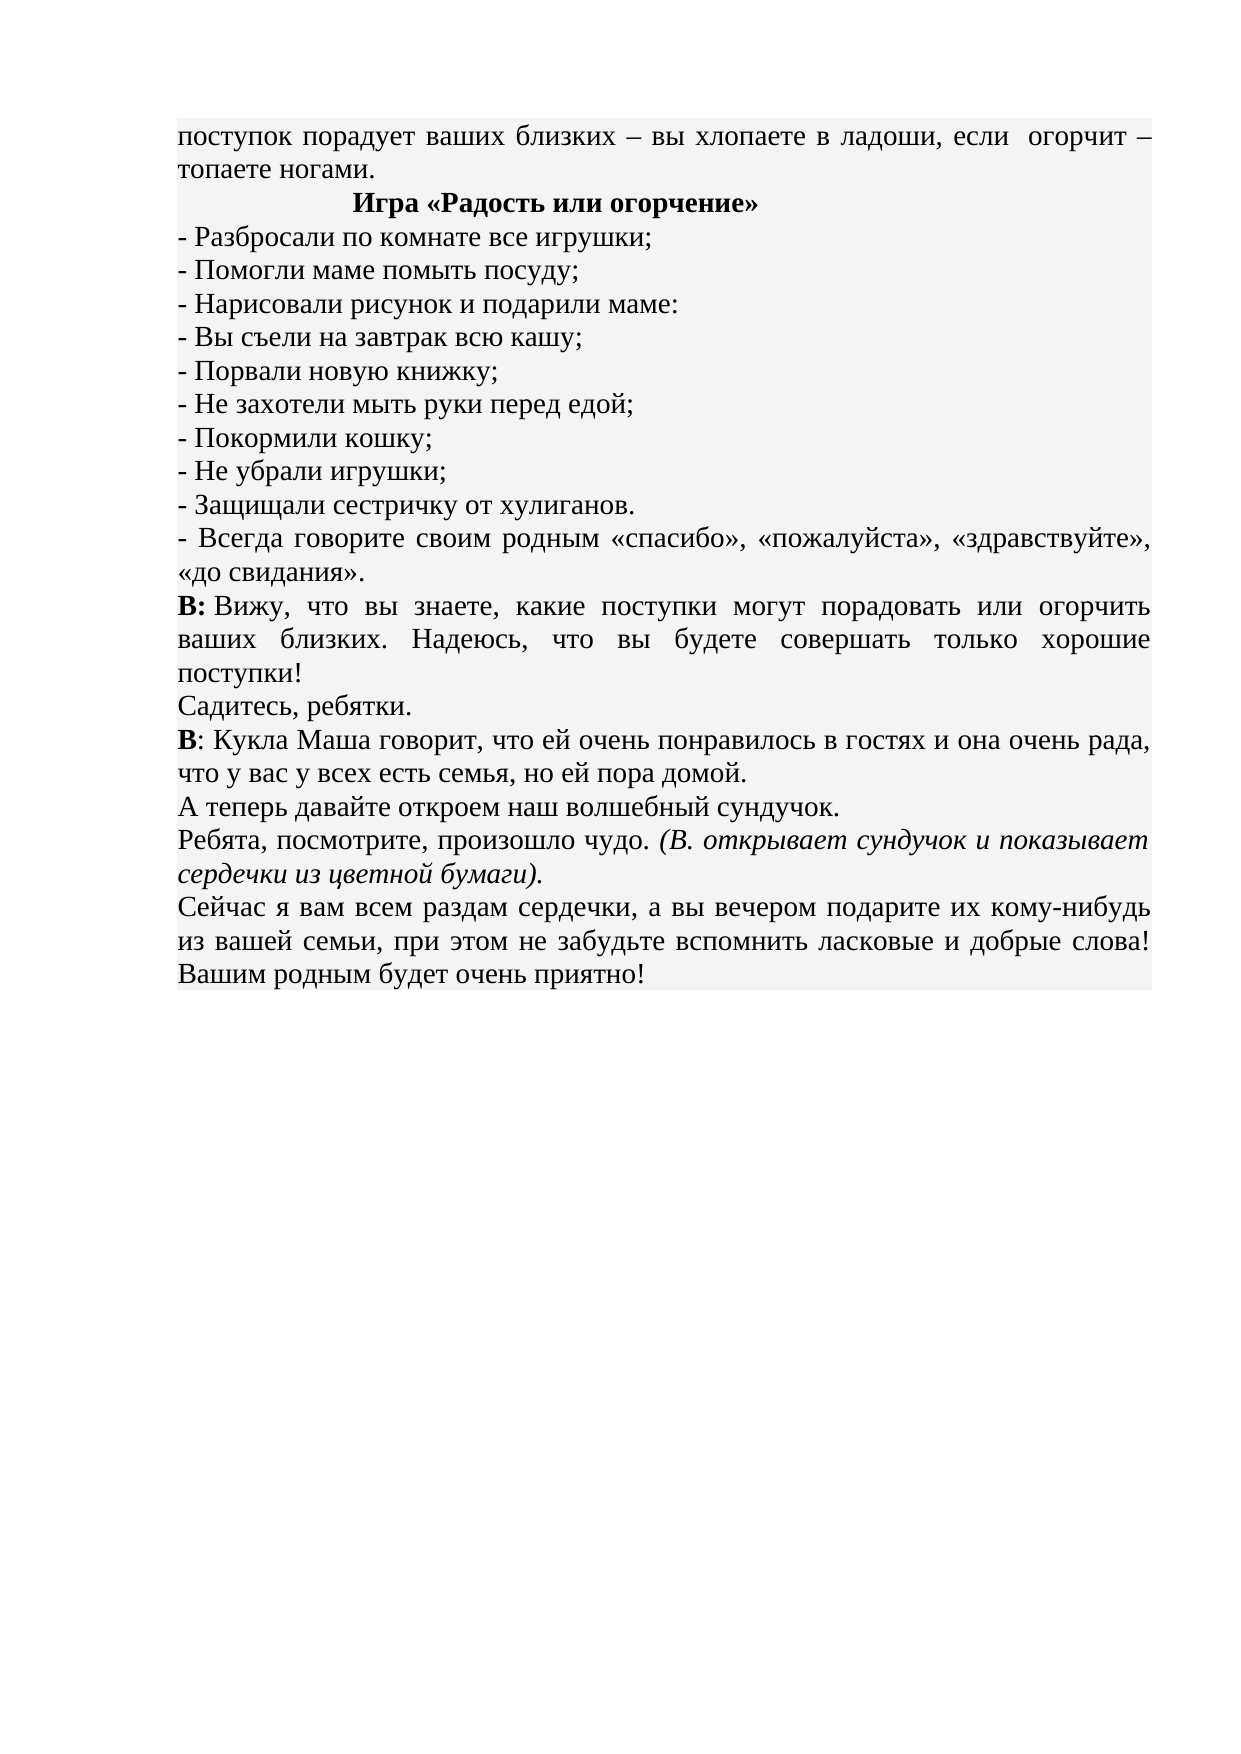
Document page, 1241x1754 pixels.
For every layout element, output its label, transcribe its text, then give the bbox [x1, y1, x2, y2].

text - Всегда говорите своим родным «спасибо», «пожалуйста», «здравствуйте», «до свидания». [177, 521, 1152, 588]
text - Защищали сестричку от хулиганов. [177, 487, 1152, 521]
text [177, 118, 1152, 185]
text Садитесь, ребятки. [177, 688, 1152, 722]
text А теперь давайте откроем наш волшебный сундучок. [177, 789, 1152, 822]
text В: Кукла Маша говорит, что ей очень понравилось в гостях и она очень рада, что у вас у всех есть семья, но ей пора домой. [177, 722, 1152, 789]
text - Покормили кошку; [177, 420, 1152, 453]
text - Разбросали по комнате все игрушки; [177, 219, 1152, 252]
text - Нарисовали рисунок и подарили маме: [177, 286, 1152, 319]
text - Не убрали игрушки; [177, 453, 1152, 487]
text - Помогли маме помыть посуду; [177, 252, 1152, 286]
text - Вы съели на завтрак всю кашу; [177, 319, 1152, 353]
text Ребята, посмотрите, произошло чудо. (В. открывает сундучок и показывает сердечки из цветной бумаги). [177, 822, 1152, 889]
text - Не захотели мыть руки перед едой; [177, 386, 1152, 420]
text - Порвали новую книжку; [177, 353, 1152, 386]
text Сейчас я вам всем раздам сердечки, а вы вечером подарите их кому-нибудь из вашей семьи, при этом не забудьте вспомнить ласковые и добрые слова! Вашим родным будет очень приятно! [177, 889, 1152, 990]
text Игра «Радость или огорчение» [177, 185, 1152, 219]
text В: Вижу, что вы знаете, какие поступки могут порадовать или огорчить ваших близких. Надеюсь, что вы будете совершать только хорошие поступки! [177, 588, 1152, 688]
